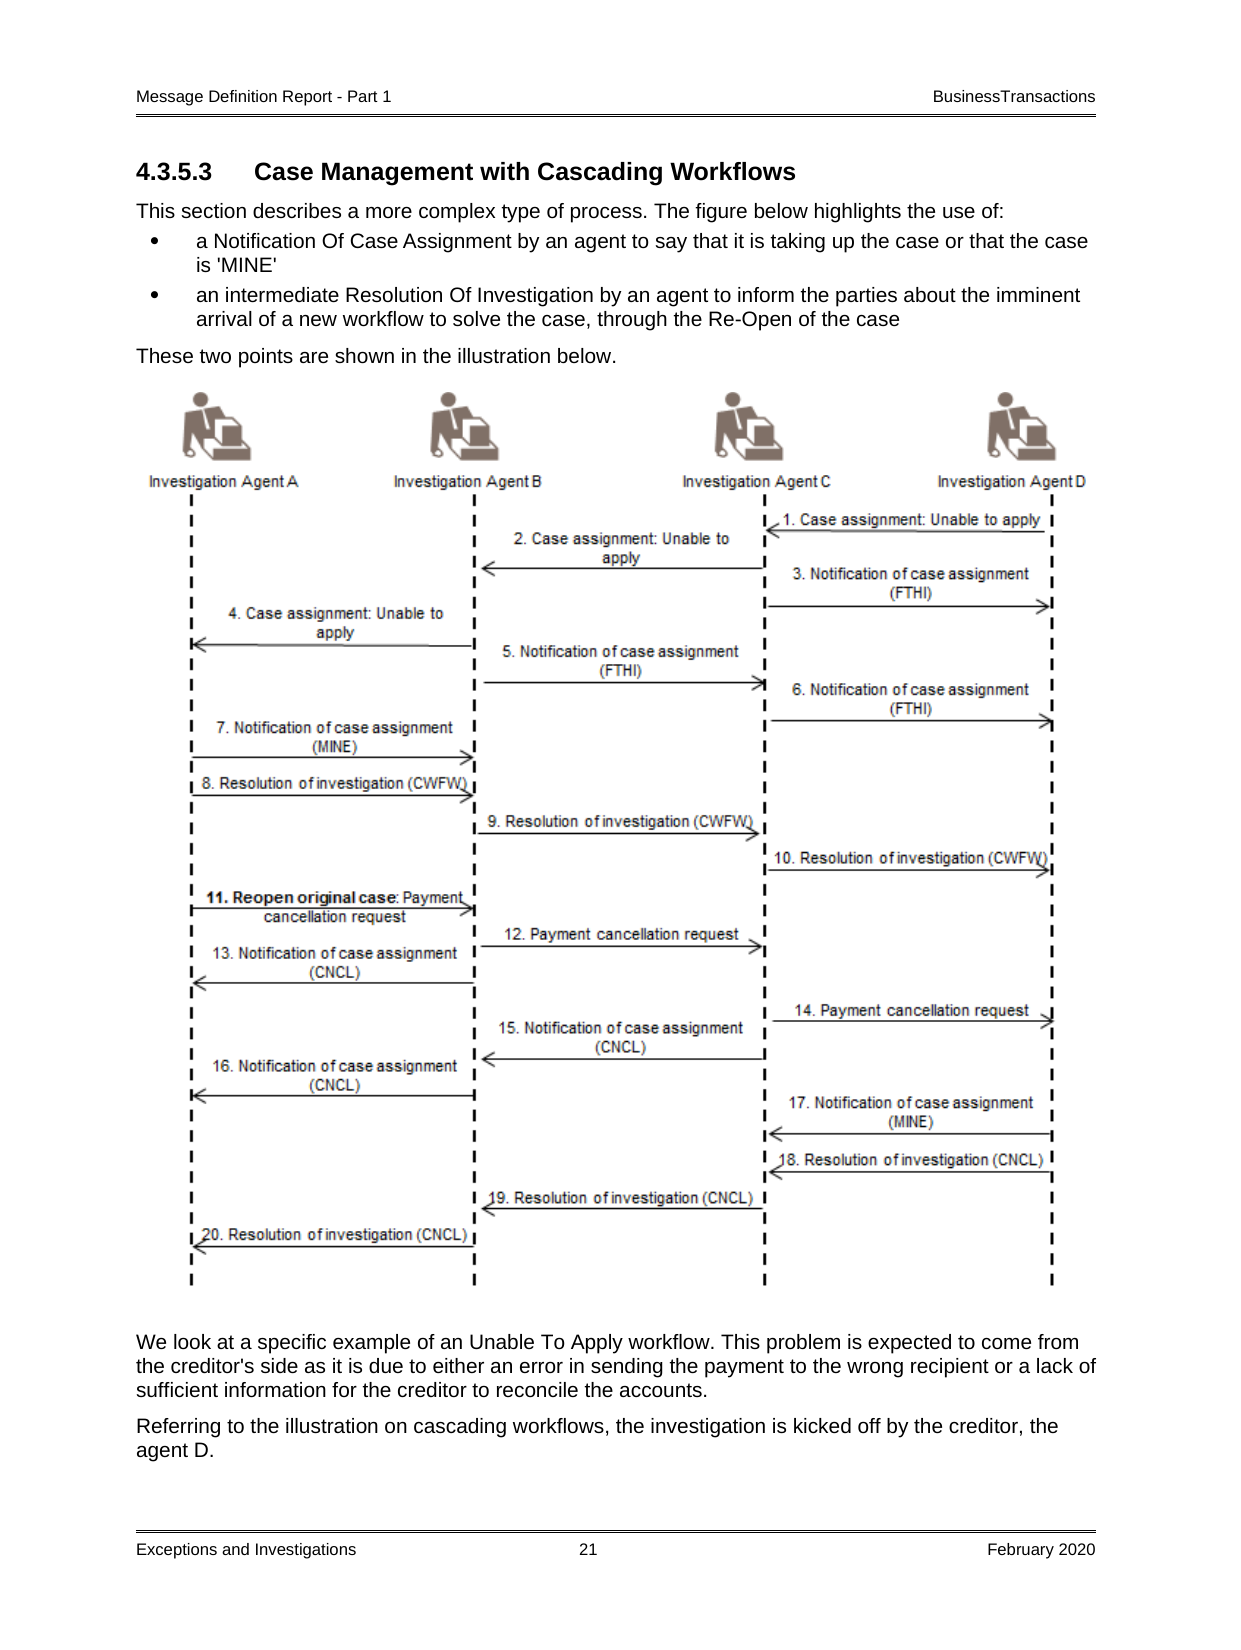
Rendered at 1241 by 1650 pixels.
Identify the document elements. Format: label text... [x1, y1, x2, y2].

text This section describes a more complex type of process. The figure below highlights the use of: [136, 198, 1104, 222]
subtitle Case Management with Cascading Workflows [136, 157, 1104, 186]
text Referring to the illustration on cascading workflows, the investigation is kicked off by the creditor, the agent D. [136, 1414, 1104, 1462]
text These two points are shown in the illustration below. [136, 343, 1104, 367]
text We look at a specific example of an Unable To Apply workflow. This problem is expected to come from the creditor's side as it is due to either an error in sending the payment to the wrong recipient or a lack of sufficient information for the creditor to reconcile the accounts. [136, 1330, 1104, 1402]
list an intermediate Resolution Of Investigation by an agent to inform the parties about the imminent arrival of a new workflow to solve the case, through the Re-Open of the case [151, 283, 1104, 331]
picture [136, 392, 1104, 1293]
list a Notification Of Case Assignment by an agent to say that it is taking up the case or that the case is 'MINE' [151, 229, 1104, 277]
